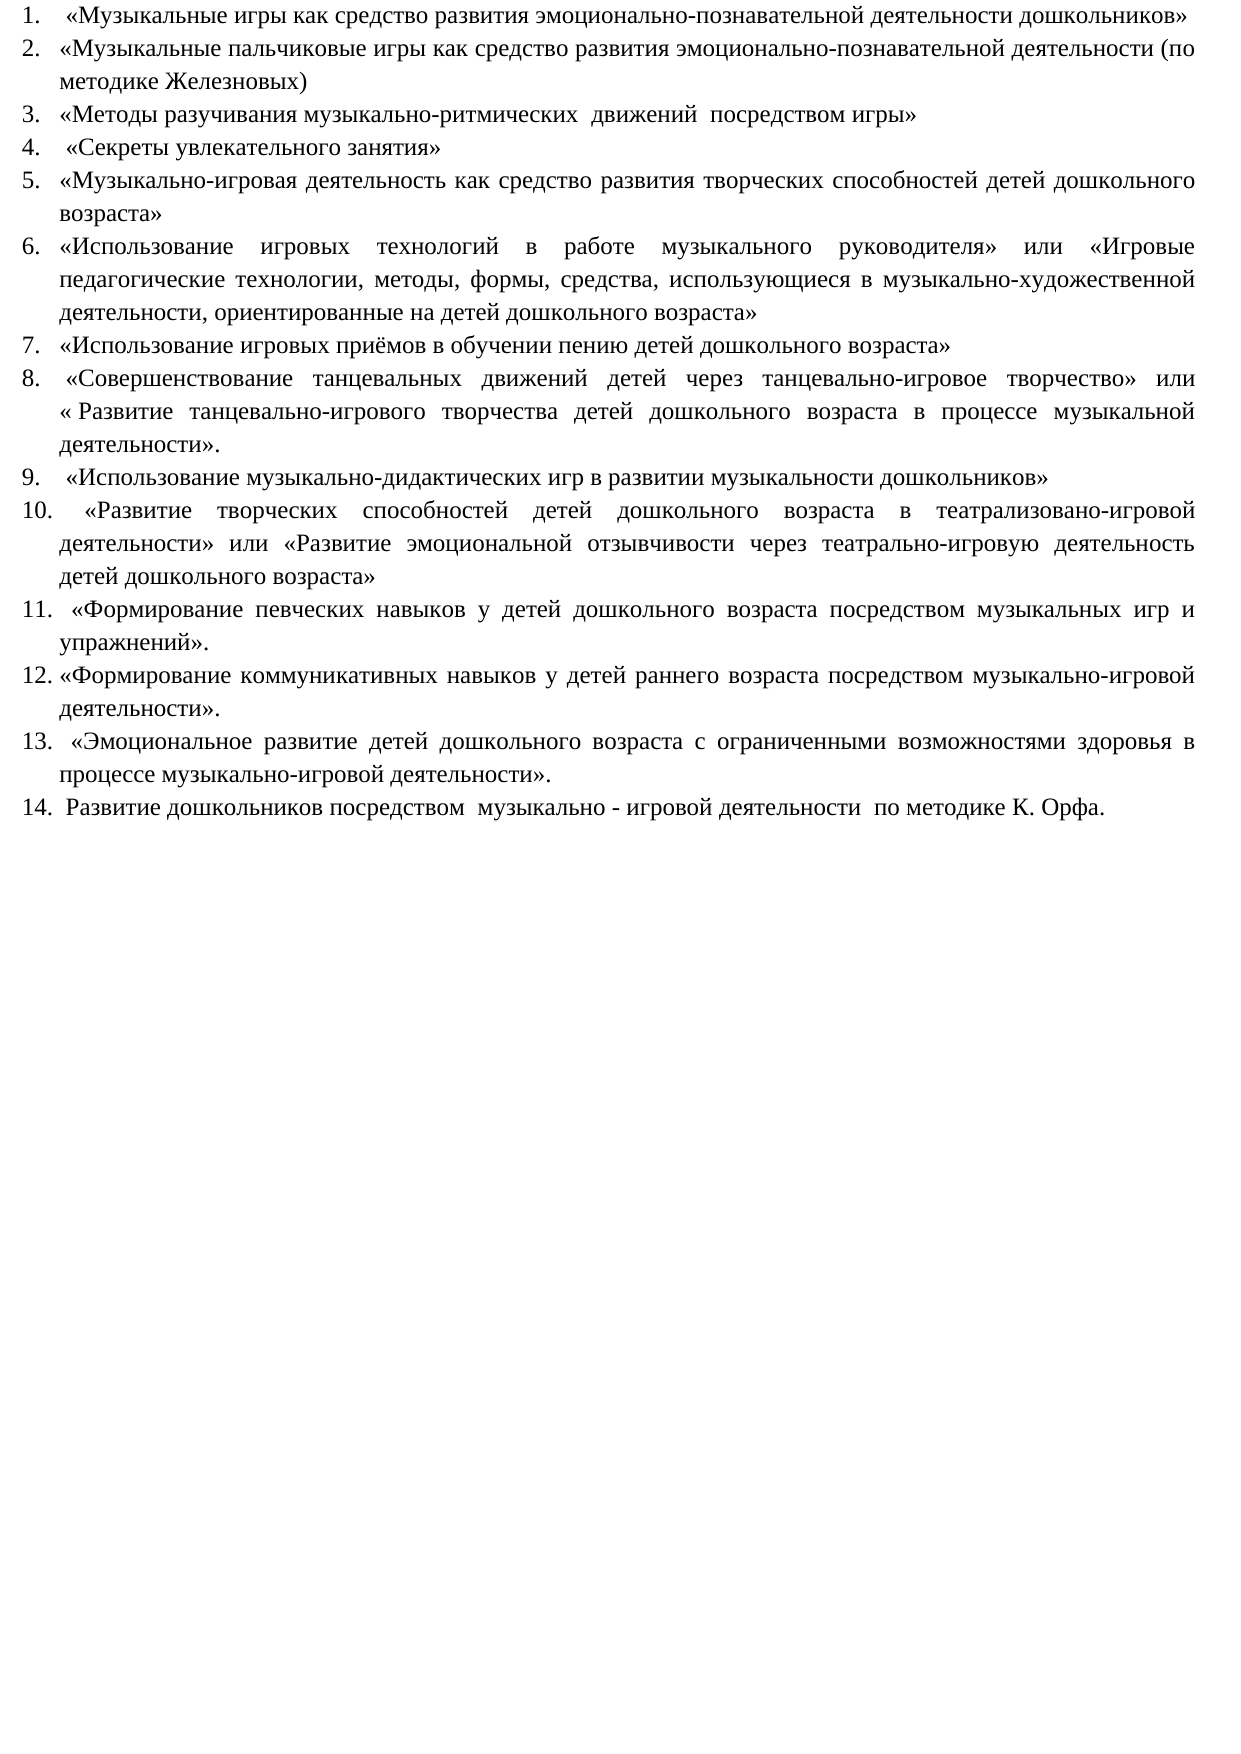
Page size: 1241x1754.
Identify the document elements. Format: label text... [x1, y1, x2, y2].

list «Эмоциональное развитие детей дошкольного возраста с ограниченными возможностями здоровья в процессе музыкально-игровой деятельности». [22, 726, 1196, 788]
list «Формирование коммуникативных навыков у детей раннего возраста посредством музыкально-игровой деятельности». [22, 660, 1196, 722]
list «Музыкально-игровая деятельность как средство развития творческих способностей детей дошкольного возраста» [22, 165, 1196, 227]
list «Развитие творческих способностей детей дошкольного возраста в театрализовано-игровой деятельности» или «Развитие эмоциональной отзывчивости через театрально-игровую деятельность детей дошкольного возраста» [22, 495, 1196, 590]
list «Использование музыкально-дидактических игр в развитии музыкальности дошкольников» [22, 462, 1196, 491]
list «Использование игровых приёмов в обучении пению детей дошкольного возраста» [22, 330, 1196, 359]
list «Музыкальные игры как средство развития эмоционально-познавательной деятельности дошкольников» [22, 0, 1196, 29]
list «Секреты увлекательного занятия» [22, 132, 1196, 161]
list «Использование игровых технологий в работе музыкального руководителя» или «Игровые педагогические технологии, методы, формы, средства, использующиеся в музыкально-художественной деятельности, ориентированные на детей дошкольного возраста» [22, 231, 1196, 326]
list «Совершенствование танцевальных движений детей через танцевально-игровое творчество» или « Развитие танцевально-игрового творчества детей дошкольного возраста в процессе музыкальной деятельности». [22, 363, 1196, 458]
list «Музыкальные пальчиковые игры как средство развития эмоционально-познавательной деятельности (по методике Железновых) [22, 33, 1196, 95]
list «Методы разучивания музыкально-ритмических движений посредством игры» [22, 99, 1196, 128]
list «Формирование певческих навыков у детей дошкольного возраста посредством музыкальных игр и упражнений». [22, 594, 1196, 656]
list Развитие дошкольников посредством музыкально - игровой деятельности по методике К. Орфа. [22, 792, 1196, 821]
